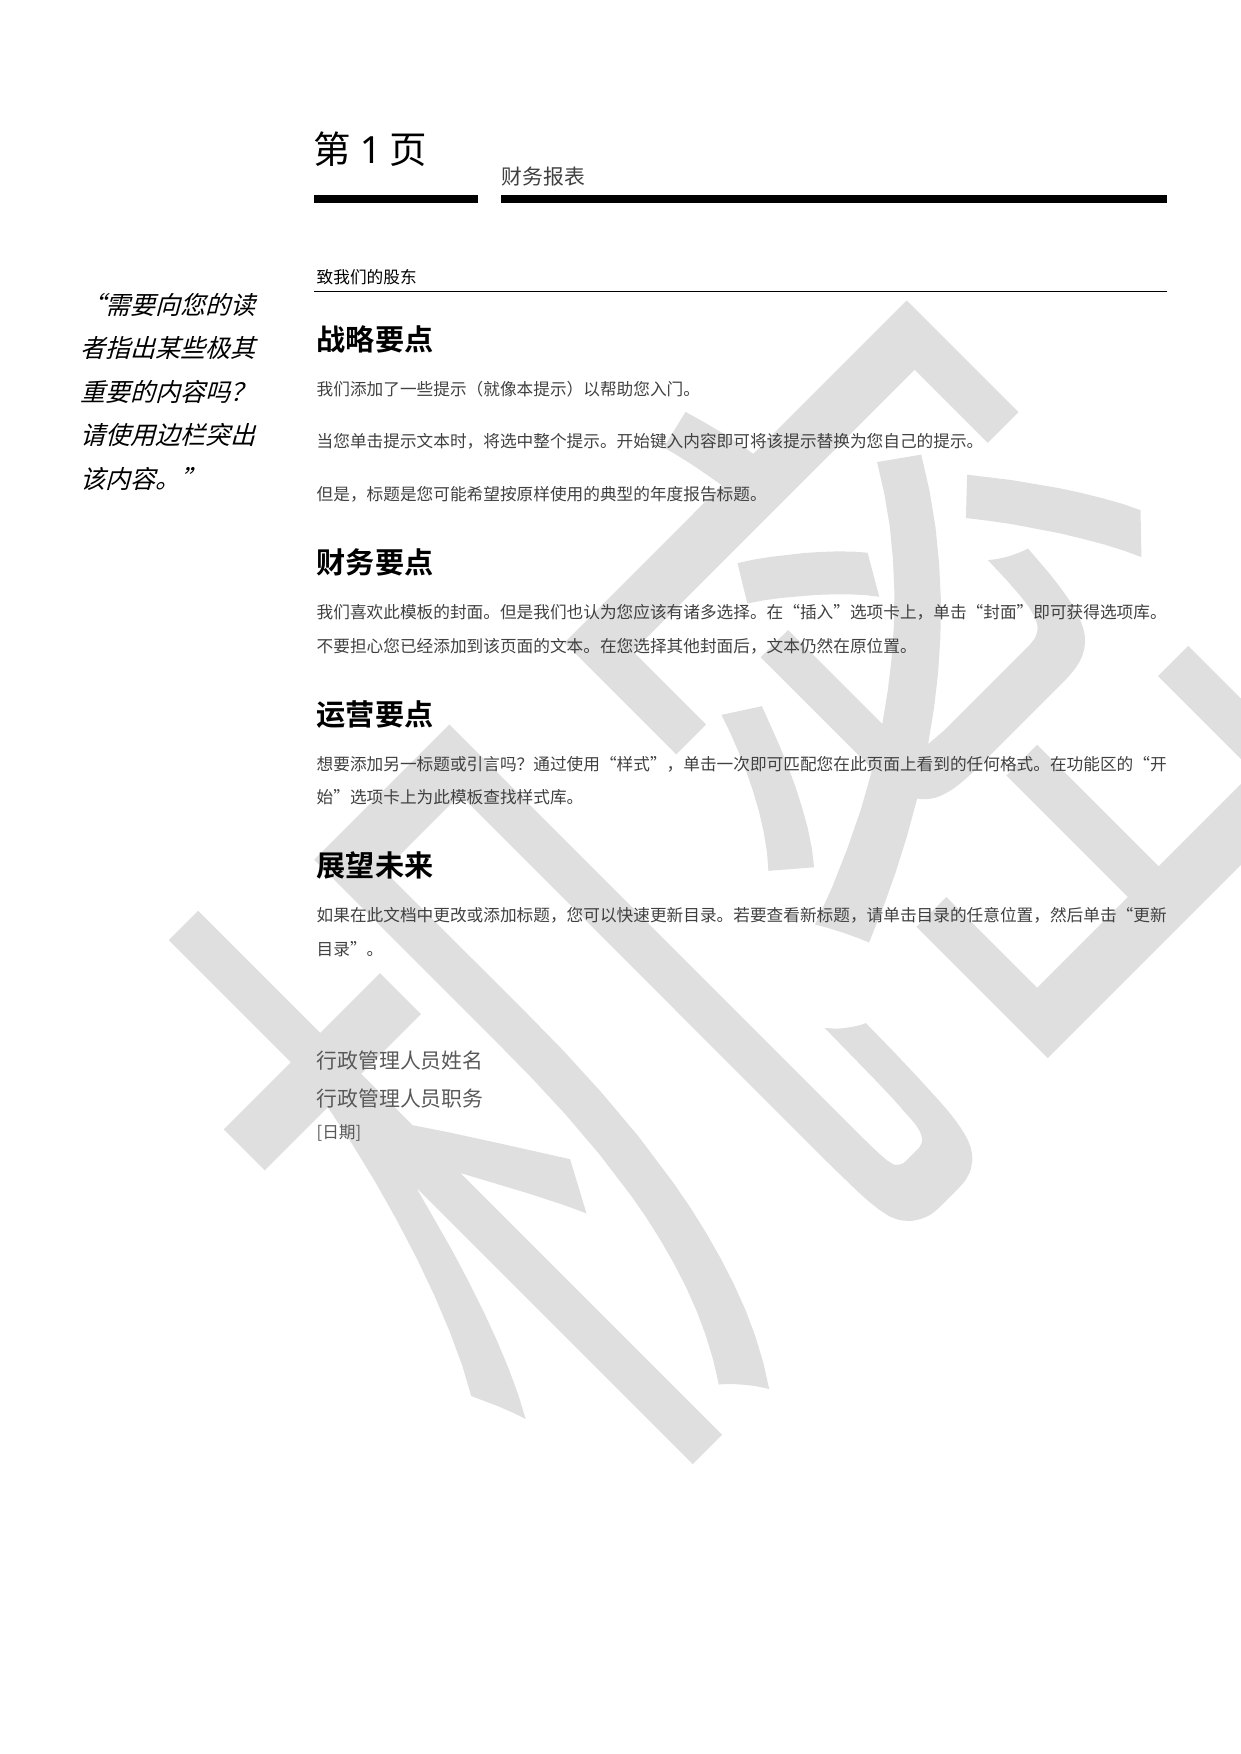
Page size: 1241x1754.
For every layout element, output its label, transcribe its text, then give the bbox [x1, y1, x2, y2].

subtitle 财务要点 [314, 540, 1167, 582]
subtitle 战略要点 [314, 317, 1167, 359]
subtitle 展望未来 [314, 843, 1167, 885]
text 致我们的股东 [314, 264, 1167, 291]
subtitle 运营要点 [314, 691, 1167, 734]
